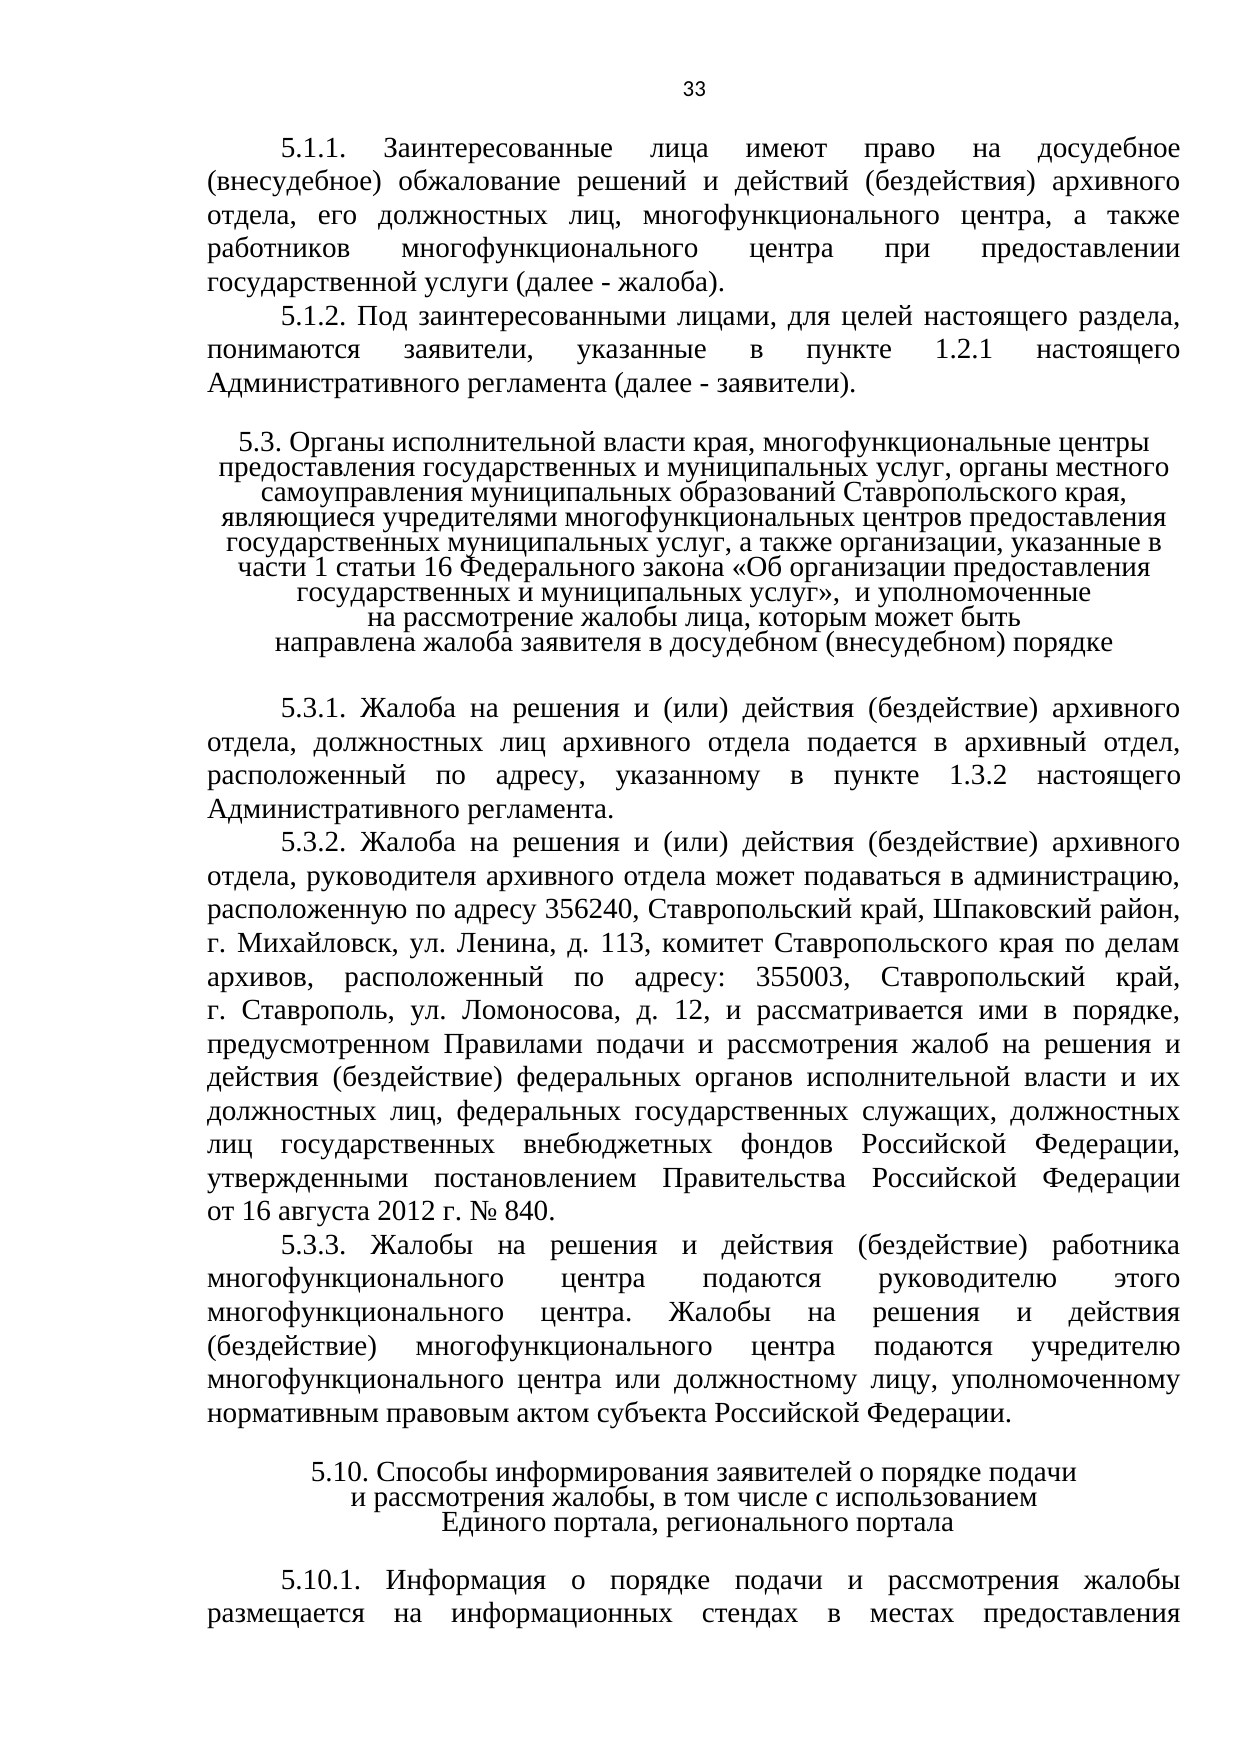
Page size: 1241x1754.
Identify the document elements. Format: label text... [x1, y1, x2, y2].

text 5.3.3. Жалобы на решения и действия (бездействие) работника многофункционального центра подаются руководителю этого многофункционального центра. Жалобы на решения и действия (бездействие) многофункционального центра подаются учредителю многофункционального центра или должностному лицу, уполномоченному нормативным правовым актом субъекта Российской Федерации. [207, 1227, 1181, 1428]
title 5.3. Органы исполнительной власти края, многофункциональные центры предоставления государственных и муниципальных услуг, органы местного самоуправления муниципальных образований Ставропольского края, являющиеся учредителями многофункциональных центров предоставления государственных муниципальных услуг, а также организации, указанные в части 1 статьи 16 Федерального закона «Об организации предоставления государственных и муниципальных услуг», и уполномоченные [207, 432, 1181, 607]
text 5.3.1. Жалоба на решения и (или) действия (бездействие) архивного отдела, должностных лиц архивного отдела подается в архивный отдел, расположенный по адресу, указанному в пункте 1.3.2 настоящего Административного регламента. [207, 690, 1181, 824]
title направлена жалоба заявителя в досудебном (внесудебном) порядке [207, 632, 832, 657]
text Единого портала, регионального портала [207, 1512, 1181, 1537]
text 5.3.2. Жалоба на решения и (или) действия (бездействие) архивного отдела, руководителя архивного отдела может подаваться в администрацию, расположенную по адресу 356240, Ставропольский край, Шпаковский район, г. Михайловск, ул. Ленина, д. 113, комитет Ставропольского края по делам архивов, расположенный по адресу: 355003, Ставропольский край, г. Ставрополь, ул. Ломоносова, д. 12, и рассматривается ими в порядке, предусмотренном Правилами подачи и рассмотрения жалоб на решения и действия (бездействие) федеральных органов исполнительной власти и их должностных лиц, федеральных государственных служащих, должностных лиц государственных внебюджетных фондов Российской Федерации, утвержденными постановлением Правительства Российской Федерации от 16 августа 2012 г. № 840. [207, 824, 1181, 1227]
title на рассмотрение жалобы лица, которым может быть [207, 607, 1181, 632]
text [207, 1562, 1181, 1629]
text 5.10. Способы информирования заявителей о порядке подачи [207, 1462, 534, 1487]
text и рассмотрения жалобы, в том числе с использованием [207, 1487, 1181, 1512]
title направлена жалоба заявителя в досудебном (внесудебном) порядке [829, 632, 1181, 657]
text 5.1.2. Под заинтересованными лицами, для целей настоящего раздела, понимаются заявители, указанные в пункте 1.2.1 настоящего Административного регламента (далее - заявители). [207, 298, 1181, 398]
text 5.10. Способы информирования заявителей о порядке подачи [537, 1462, 1181, 1487]
text 5.1.1. Заинтересованные лица имеют право на досудебное (внесудебное) обжалование решений и действий (бездействия) архивного отдела, его должностных лиц, многофункционального центра, а также работников многофункционального центра при предоставлении государственной услуги (далее - жалоба). [207, 130, 1181, 298]
